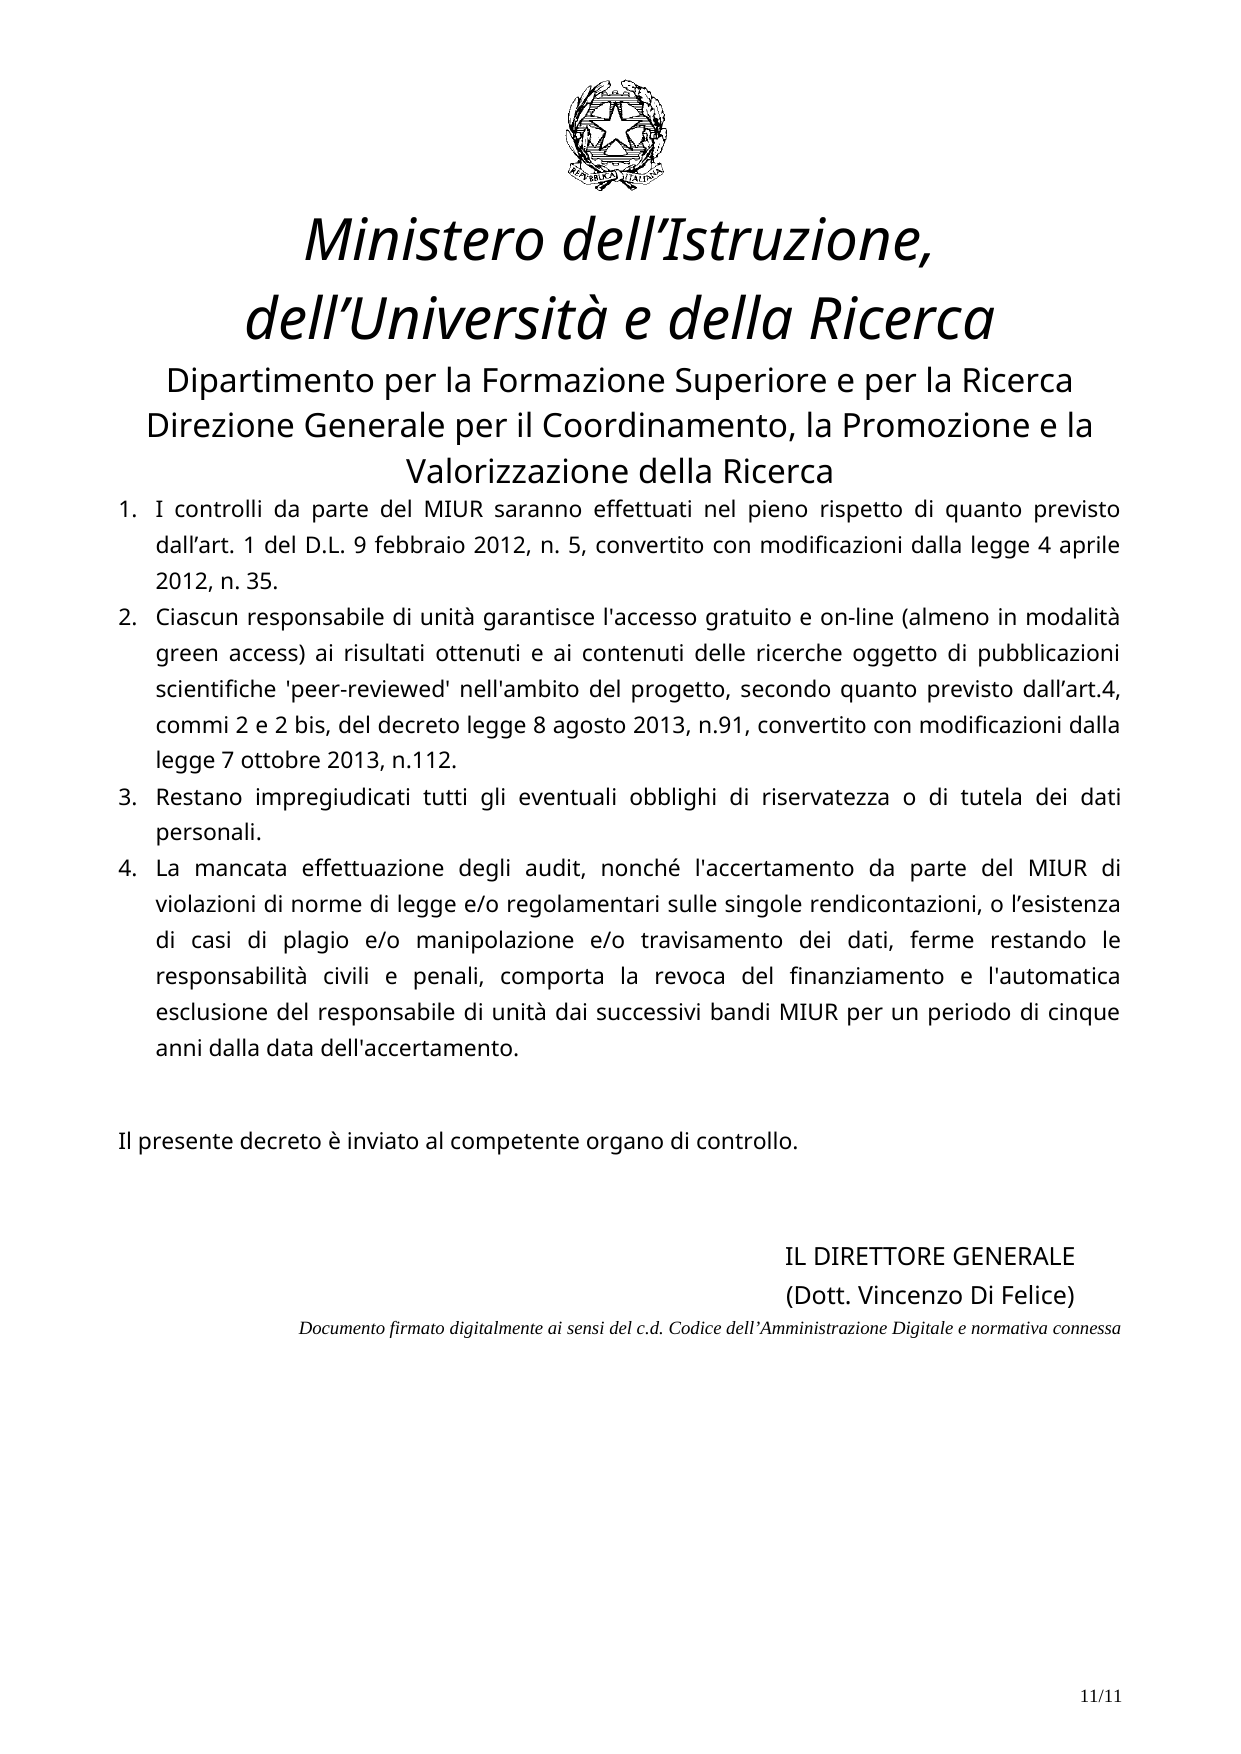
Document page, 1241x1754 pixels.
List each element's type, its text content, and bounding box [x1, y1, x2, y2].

text 4. La mancata effettuazione degli audit, nonché l'accertamento da parte del MIUR di violazioni di norme di legge e/o regolamentari sulle singole rendicontazioni, o l’esistenza di casi di plagio e/o manipolazione e/o travisamento dei dati, ferme restando le responsabilità civili e penali, comporta la revoca del finanziamento e l'automatica esclusione del responsabile di unità dai successivi bandi MIUR per un periodo di cinque anni dalla data dell'accertamento. [118, 852, 1122, 1063]
text IL DIRETTORE GENERALE [738, 1238, 1122, 1272]
text 3. Restano impregiudicati tutti gli eventuali obblighi di riservatezza o di tutela dei dati personali. [118, 780, 1122, 848]
text (Dott. Vincenzo Di Felice) [738, 1277, 1122, 1311]
text Documento firmato digitalmente ai sensi del c.d. Codice dell’Amministrazione Digitale e normativa connessa [118, 1317, 1122, 1338]
text Il presente decreto è inviato al competente organo di controllo. [118, 1125, 1122, 1156]
text 1. I controlli da parte del MIUR saranno effettuati nel pieno rispetto di quanto previsto dall’art. 1 del D.L. 9 febbraio 2012, n. 5, convertito con modificazioni dalla legge 4 aprile 2012, n. 35. [118, 493, 1122, 596]
text 2. Ciascun responsabile di unità garantisce l'accesso gratuito e on-line (almeno in modalità green access) ai risultati ottenuti e ai contenuti delle ricerche oggetto di pubblicazioni scientifiche 'peer-reviewed' nell'ambito del progetto, secondo quanto previsto dall’art.4, commi 2 e 2 bis, del decreto legge 8 agosto 2013, n.91, convertito con modificazioni dalla legge 7 ottobre 2013, n.112. [118, 601, 1122, 776]
picture [560, 73, 668, 198]
